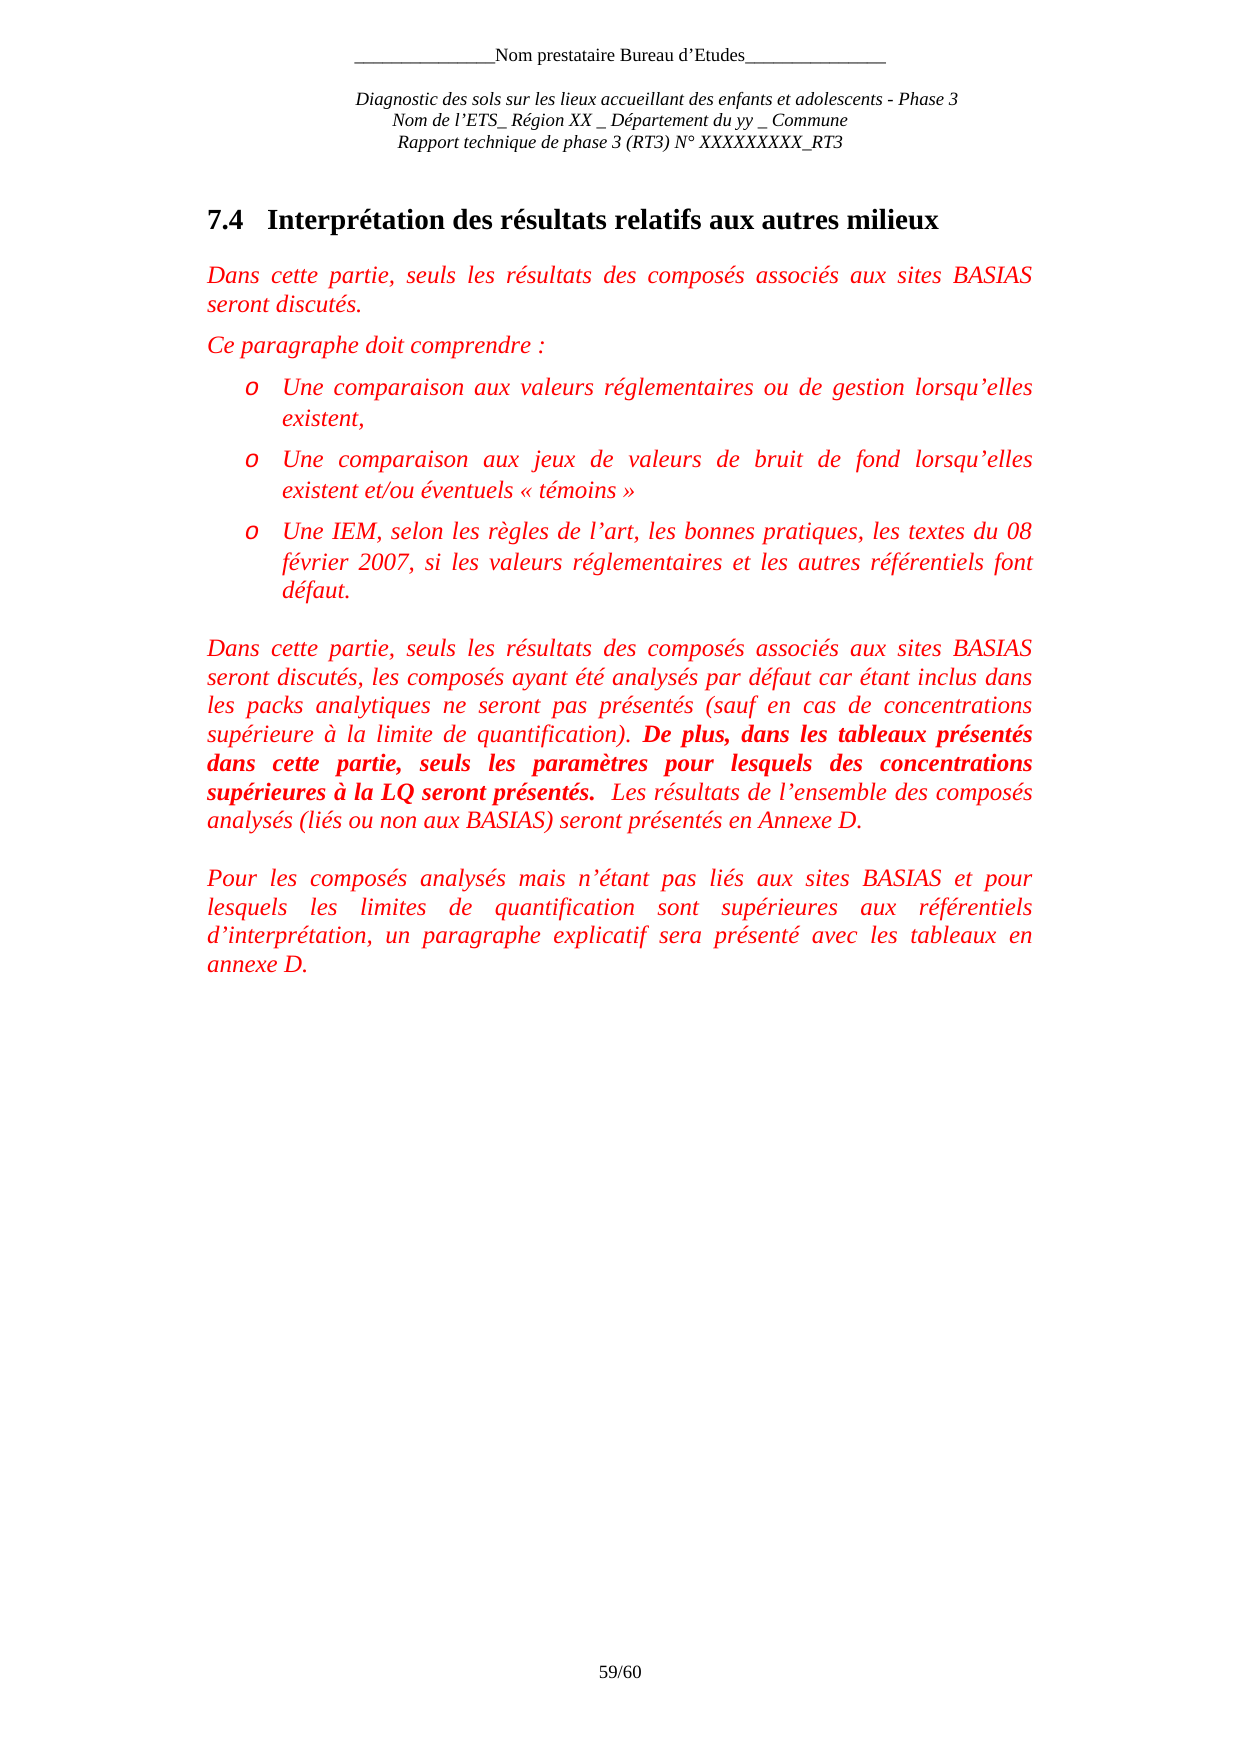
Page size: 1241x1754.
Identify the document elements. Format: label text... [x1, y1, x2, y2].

text Dans cette partie, seuls les résultats des composés associés aux sites BASIAS seront discutés, les composés ayant été analysés par défaut car étant inclus dans les packs analytiques ne seront pas présentés (sauf en cas de concentrations supérieure à la limite de quantification). De plus, dans les tableaux présentés dans cette partie, seuls les paramètres pour lesquels des concentrations supérieures à la LQ seront présentés. Les résultats de l’ensemble des composés analysés (liés ou non aux BASIAS) seront présentés en Annexe D. [207, 633, 1033, 834]
subtitle Interprétation des résultats relatifs aux autres milieux [207, 202, 1033, 236]
text Dans cette partie, seuls les résultats des composés associés aux sites BASIAS seront discutés. [207, 261, 1033, 318]
list Une IEM, selon les règles de l’art, les bonnes pratiques, les textes du 08 février 2007, si les valeurs réglementaires et les autres référentiels font défaut. [244, 516, 1033, 604]
list Une comparaison aux valeurs réglementaires ou de gestion lorsqu’elles existent, [244, 372, 1033, 431]
text Ce paragraphe doit comprendre : [207, 331, 1033, 359]
text Pour les composés analysés mais n’étant pas liés aux sites BASIAS et pour lesquels les limites de quantification sont supérieures aux référentiels d’interprétation, un paragraphe explicatif sera présenté avec les tableaux en annexe D. [207, 863, 1033, 978]
list Une comparaison aux jeux de valeurs de bruit de fond lorsqu’elles existent et/ou éventuels « témoins » [244, 444, 1033, 503]
